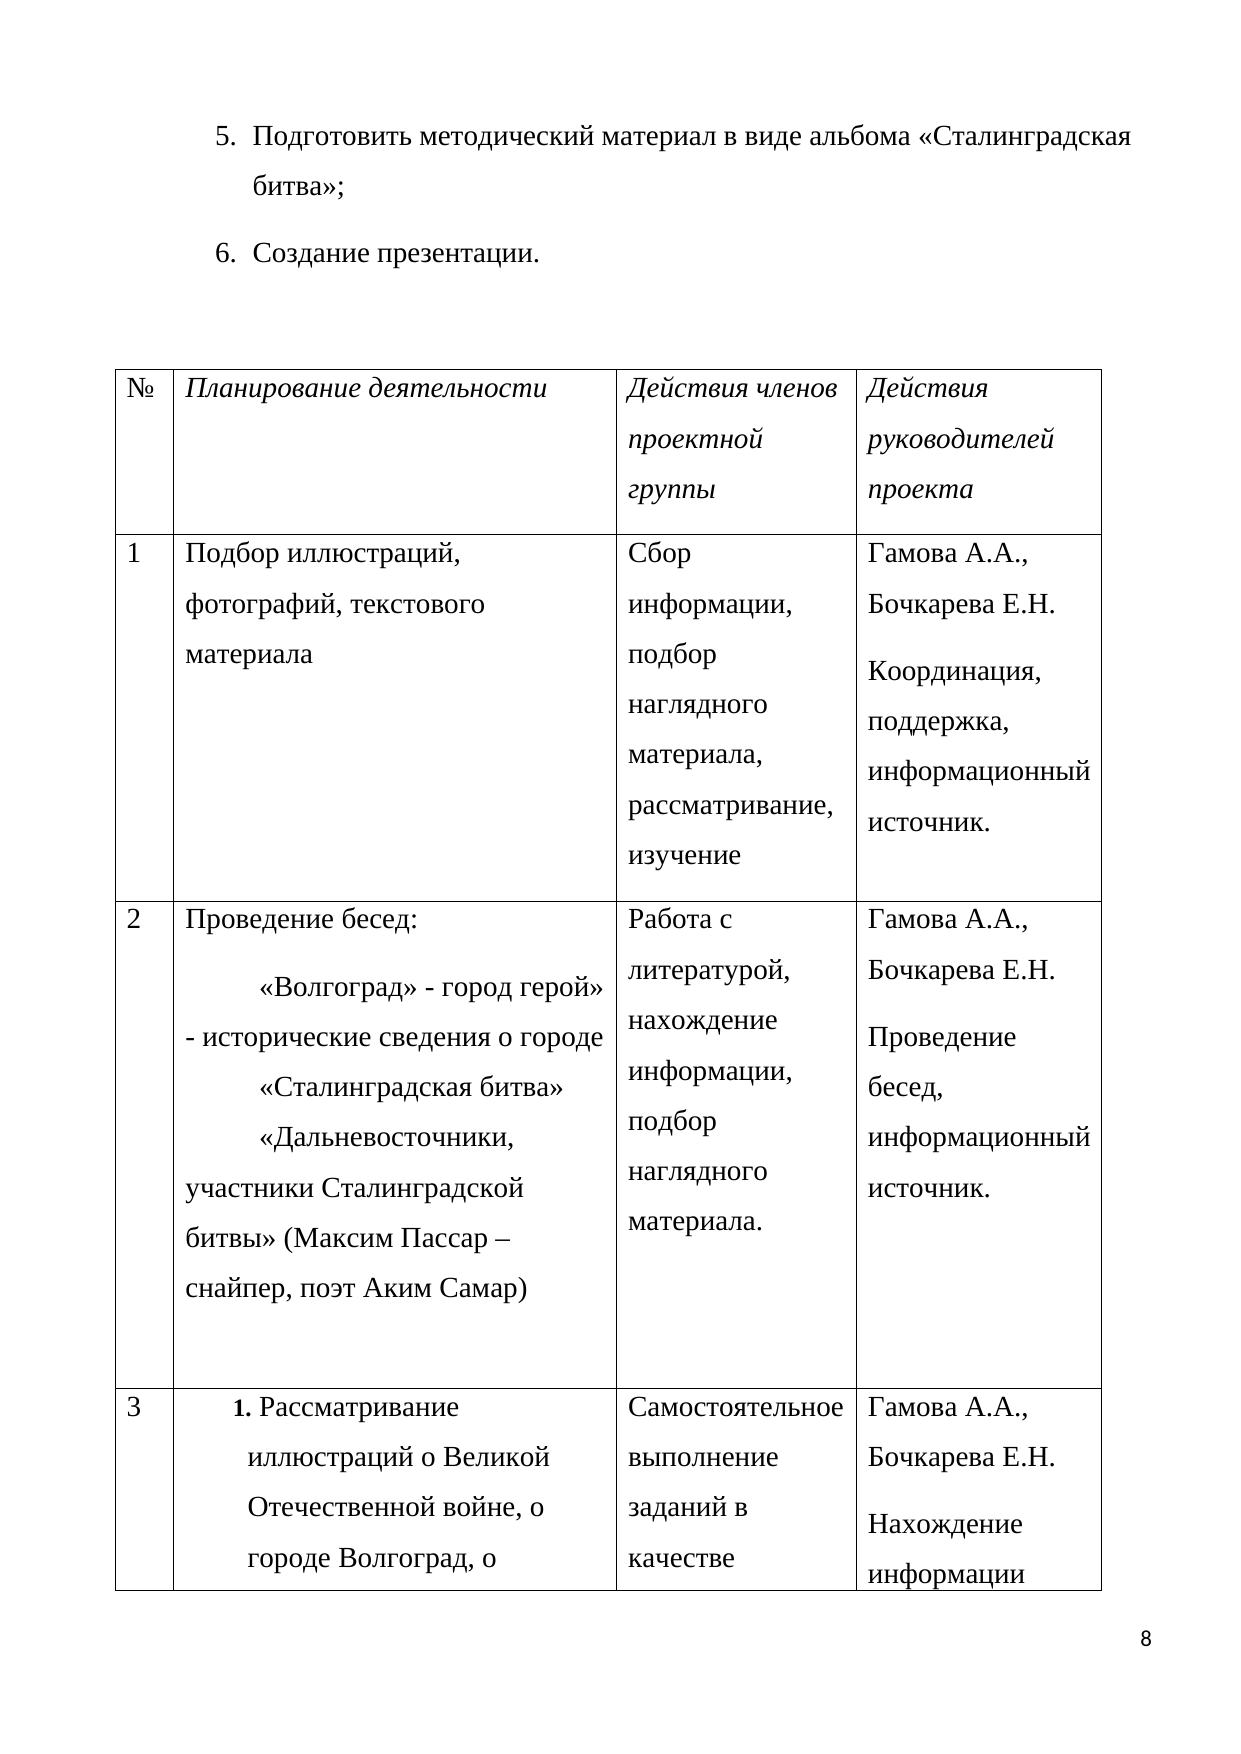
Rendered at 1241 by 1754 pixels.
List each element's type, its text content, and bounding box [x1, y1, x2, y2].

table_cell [857, 1389, 1101, 1590]
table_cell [617, 1389, 856, 1590]
list Создание презентации. [215, 235, 1152, 269]
table_cell Подбор иллюстраций, фотографий, текстового материала [174, 535, 616, 901]
table_header Действия членов проектной группы [617, 370, 856, 534]
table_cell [174, 1389, 616, 1590]
table_cell 2 [116, 902, 173, 1388]
table_cell 3 [116, 1389, 173, 1590]
table_cell Проведение бесед:  «Волгоград» - город герой» - исторические сведения о городе  «Сталинградская битва»  «Дальневосточники, участники Сталинградской битвы» (Максим Пассар – снайпер, поэт Аким Самар) [174, 902, 616, 1388]
table_cell 1 [116, 535, 173, 901]
table_header № [116, 370, 173, 534]
table_cell Работа с литературой, нахождение информации, подбор наглядного материала. [617, 902, 856, 1388]
table_header Планирование деятельности [174, 370, 616, 534]
table_cell Сбор информации, подбор наглядного материала, рассматривание, изучение [617, 535, 856, 901]
table_cell Гамова А.А., Бочкарева Е.Н. Координация, поддержка, информационный источник. [857, 535, 1101, 901]
table_cell Гамова А.А., Бочкарева Е.Н. Проведение бесед, информационный источник. [857, 902, 1101, 1388]
list Подготовить методический материал в виде альбома «Сталинградская битва»; [215, 118, 1152, 202]
table_header Действия руководителей проекта [857, 370, 1101, 534]
